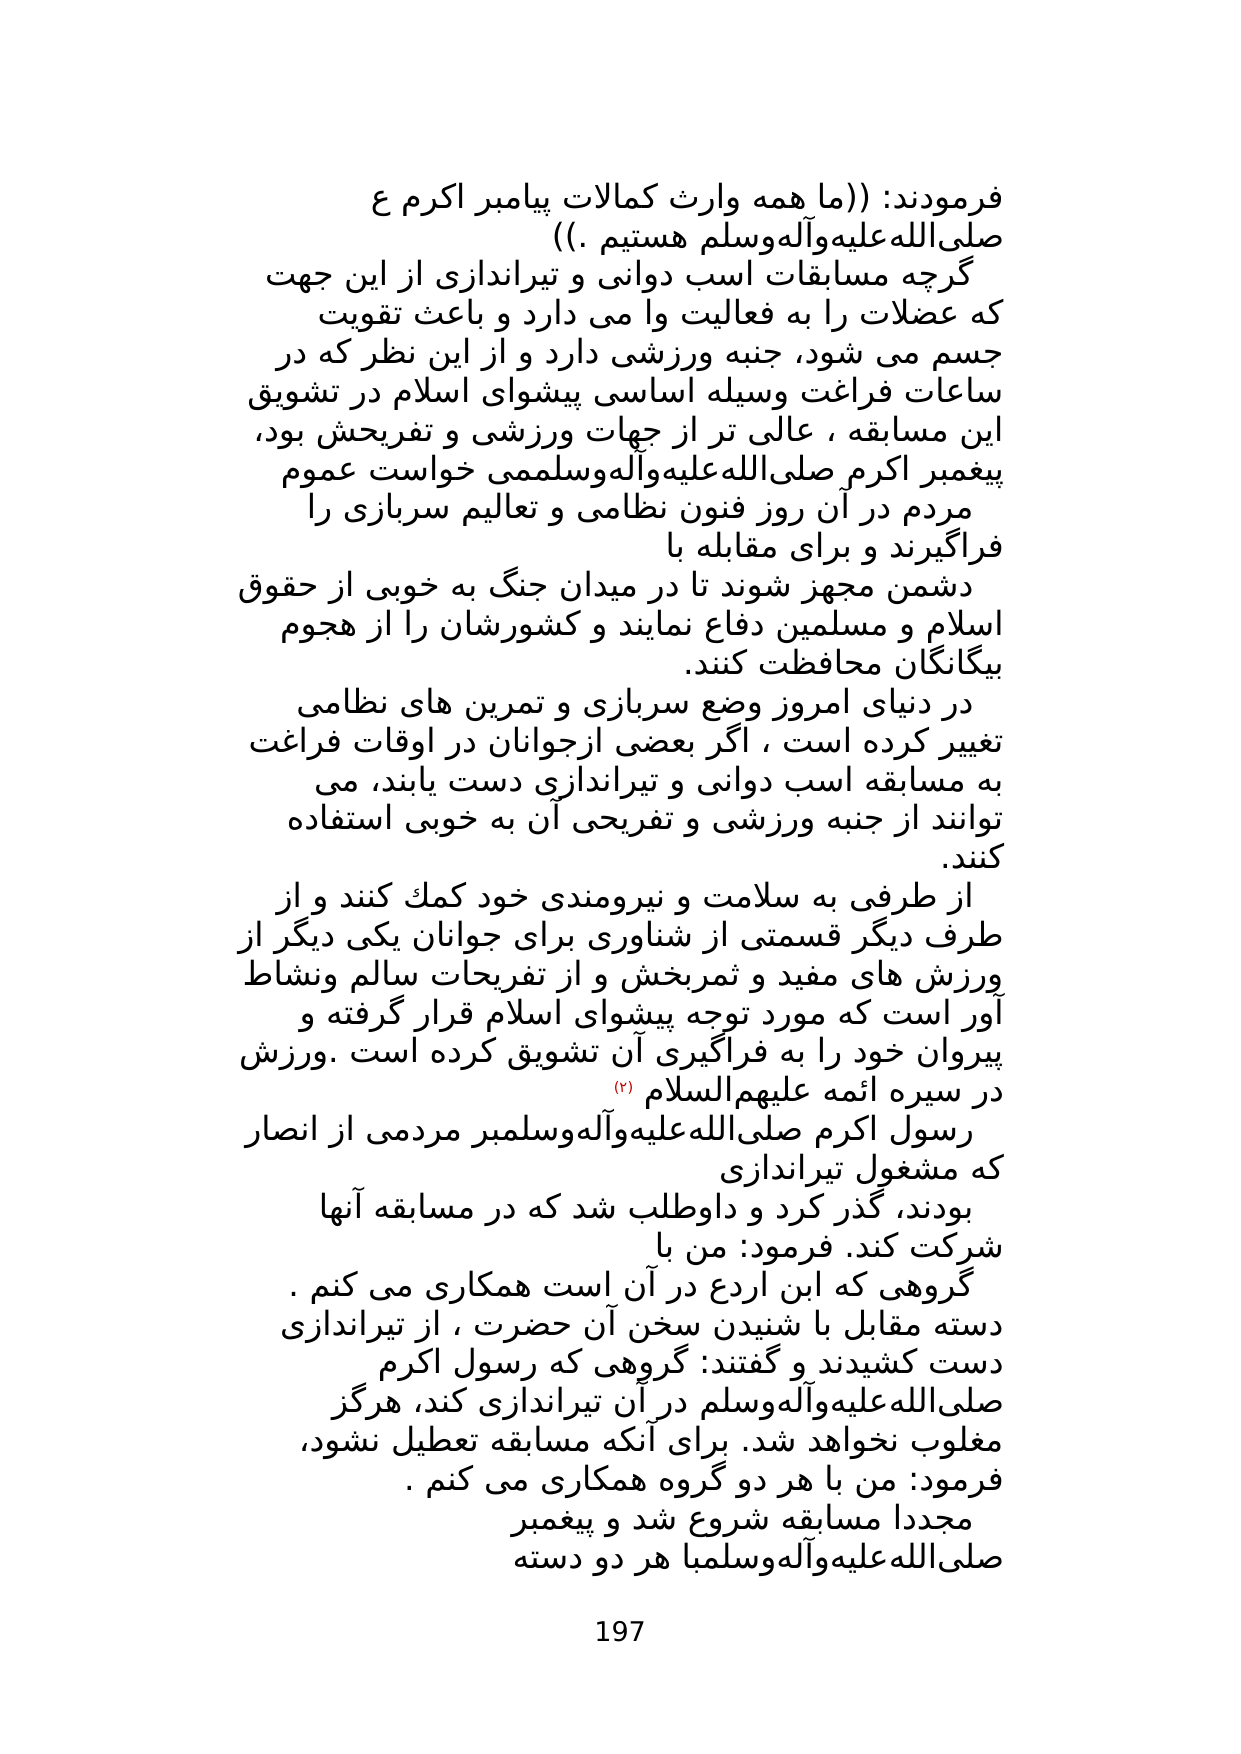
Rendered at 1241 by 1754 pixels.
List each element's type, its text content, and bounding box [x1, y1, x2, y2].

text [236, 177, 1004, 255]
text بودند، گذر كرد و داوطلب شد كه در مسابقه آنها شركت كند. فرمود: من با [236, 1187, 1004, 1265]
text مردم در آن روز فنون نظامى و تعاليم سربازى را فراگيرند و براى مقابله با [236, 488, 1004, 566]
text رسول اكرم صلى‌الله‌عليه‌وآله‌وسلمبر مردمى از انصار كه مشغول تيراندازى [236, 1110, 1004, 1187]
text دشمن مجهز شوند تا در ميدان جنگ به خوبى از حقوق اسلام و مسلمين دفاع نمايند و كشورشان را از هجوم بيگانگان محافظت كنند. [236, 566, 1004, 682]
text گرچه مسابقات اسب دوانى و تيراندازى از اين جهت كه عضلات را به فعاليت وا مى دارد و باعث تقويت جسم مى شود، جنبه ورزشى دارد و از اين نظر كه در ساعات فراغت وسيله اساسى پيشواى اسلام در تشويق اين مسابقه ، عالى تر از جهات ورزشى و تفريحش بود، پيغمبر اكرم صلى‌الله‌عليه‌وآله‌وسلممى خواست عموم [236, 255, 1004, 488]
text از طرفى به سلامت و نيرومندى خود كمك كنند و از طرف ديگر قسمتى از شناورى براى جوانان يكى ديگر از ورزش هاى مفيد و ثمربخش و از تفريحات سالم ونشاط آور است كه مورد توجه پيشواى اسلام قرار گرفته و پيروان خود را به فراگيرى آن تشويق كرده است .ورزش در سيره ائمه عليهم‌السلام (٢) [236, 877, 1004, 1110]
text مجددا مسابقه شروع شد و پيغمبر صلى‌الله‌عليه‌وآله‌وسلمبا هر دو دسته [236, 1498, 1004, 1576]
text در دنياى امروز وضع سربازى و تمرين هاى نظامى تغيير كرده است ، اگر بعضى ازجوانان در اوقات فراغت به مسابقه اسب دوانى و تيراندازى دست يابند، مى توانند از جنبه ورزشى و تفريحى آن به خوبى استفاده كنند. [236, 682, 1004, 877]
text گروهى كه ابن اردع در آن است همكارى مى كنم . دسته مقابل با شنيدن سخن آن حضرت ، از تيراندازى دست كشيدند و گفتند: گروهى كه رسول اكرم صلى‌الله‌عليه‌وآله‌وسلم در آن تيراندازى كند، هرگز مغلوب نخواهد شد. براى آنكه مسابقه تعطيل نشود، فرمود: من با هر دو گروه همكارى مى كنم . [236, 1265, 1004, 1498]
